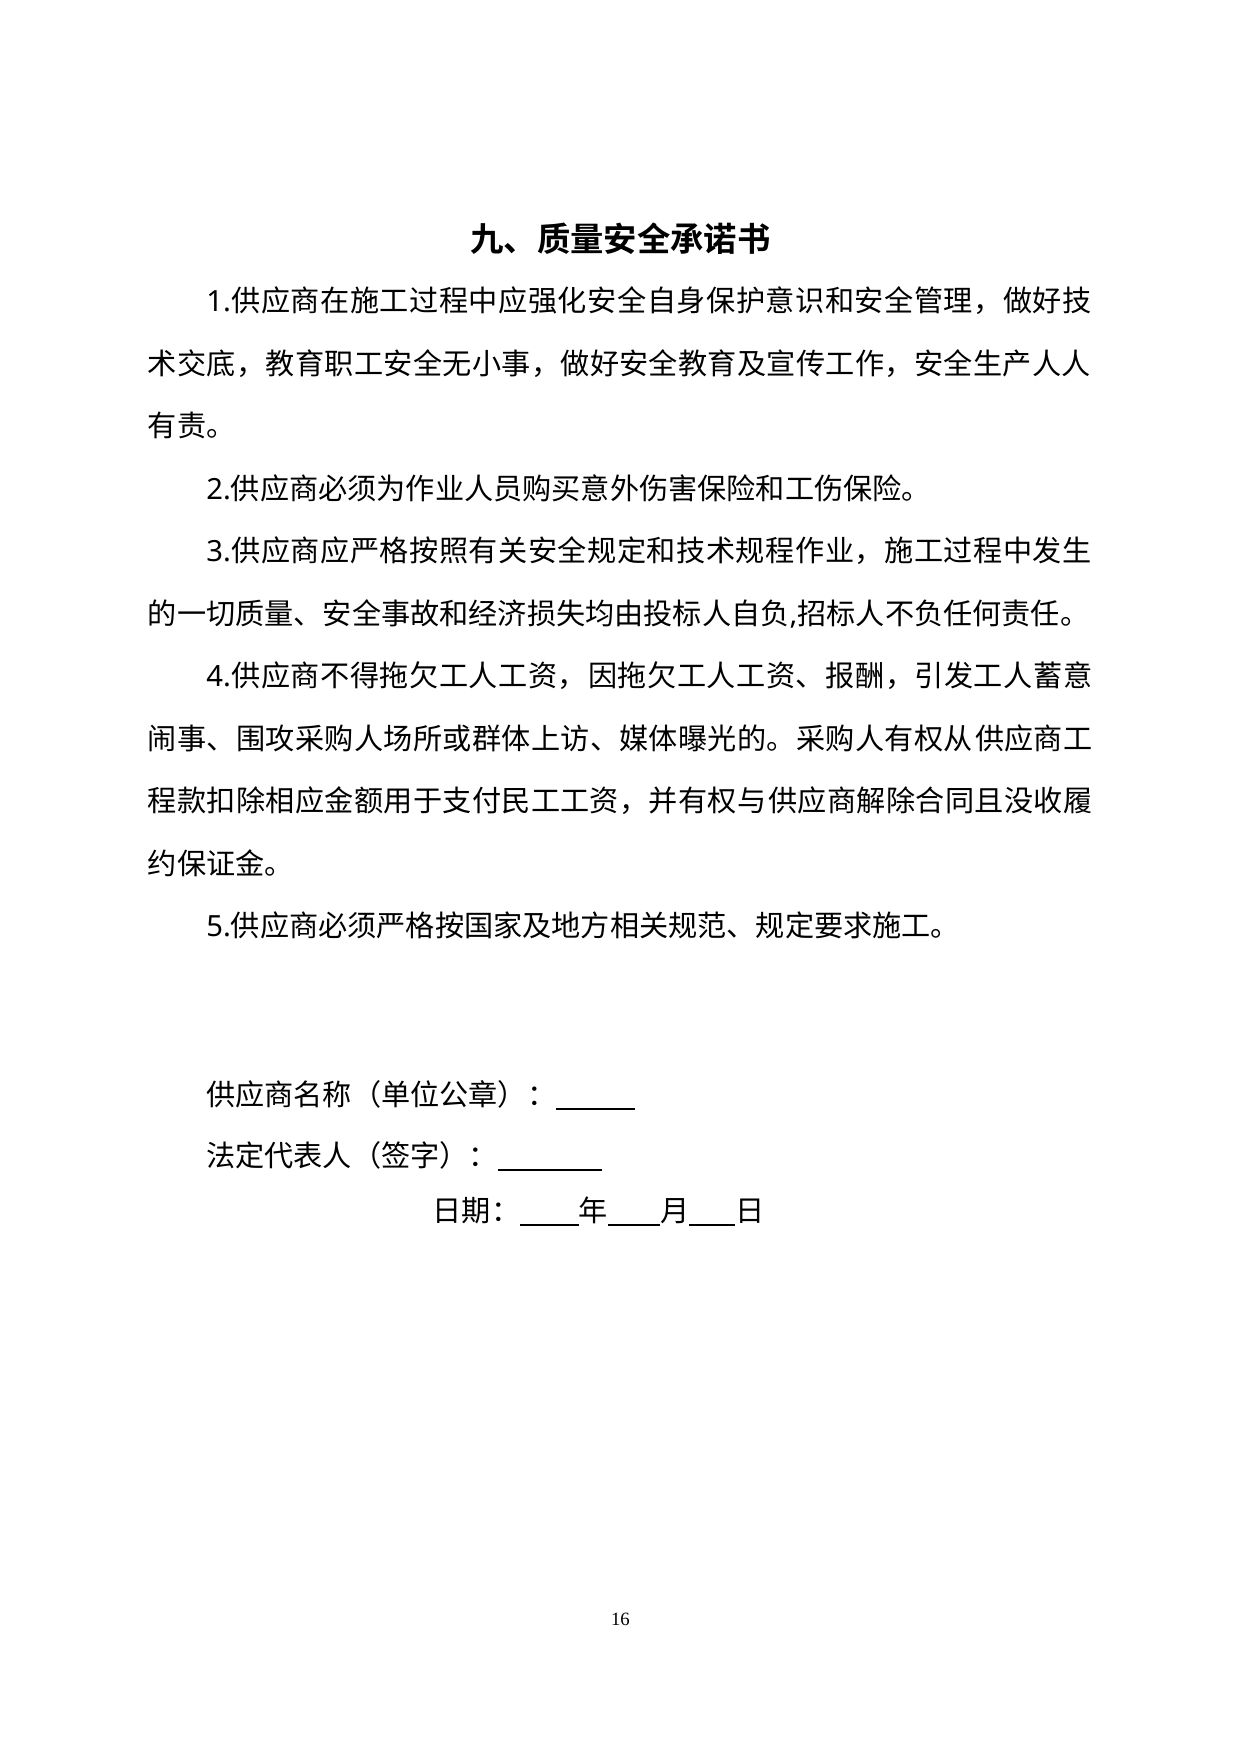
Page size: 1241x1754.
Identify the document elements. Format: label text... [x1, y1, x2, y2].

text 4.供应商不得拖欠工人工资，因拖欠工人工资、报酬，引发工人蓄意闹事、围攻采购人场所或群体上访、媒体曝光的。采购人有权从供应商工程款扣除相应金额用于支付民工工资，并有权与供应商解除合同且没收履约保证金。 [148, 637, 1092, 887]
text 3.供应商应严格按照有关安全规定和技术规程作业，施工过程中发生的一切质量、安全事故和经济损失均由投标人自负,招标人不负任何责任。 [148, 512, 1092, 637]
text 2.供应商必须为作业人员购买意外伤害保险和工伤保险。 [148, 449, 1092, 512]
text 1.供应商在施工过程中应强化安全自身保护意识和安全管理，做好技术交底，教育职工安全无小事，做好安全教育及宣传工作，安全生产人人有责。 [148, 262, 1092, 449]
text 5.供应商必须严格按国家及地方相关规范、规定要求施工。 [148, 887, 1092, 949]
text 法定代表人（签字）： [148, 1118, 1092, 1178]
text 供应商名称（单位公章）： [148, 1057, 1092, 1118]
text 日期： 年 月 日 [148, 1178, 1049, 1232]
text 九、质量安全承诺书 [148, 209, 1092, 262]
